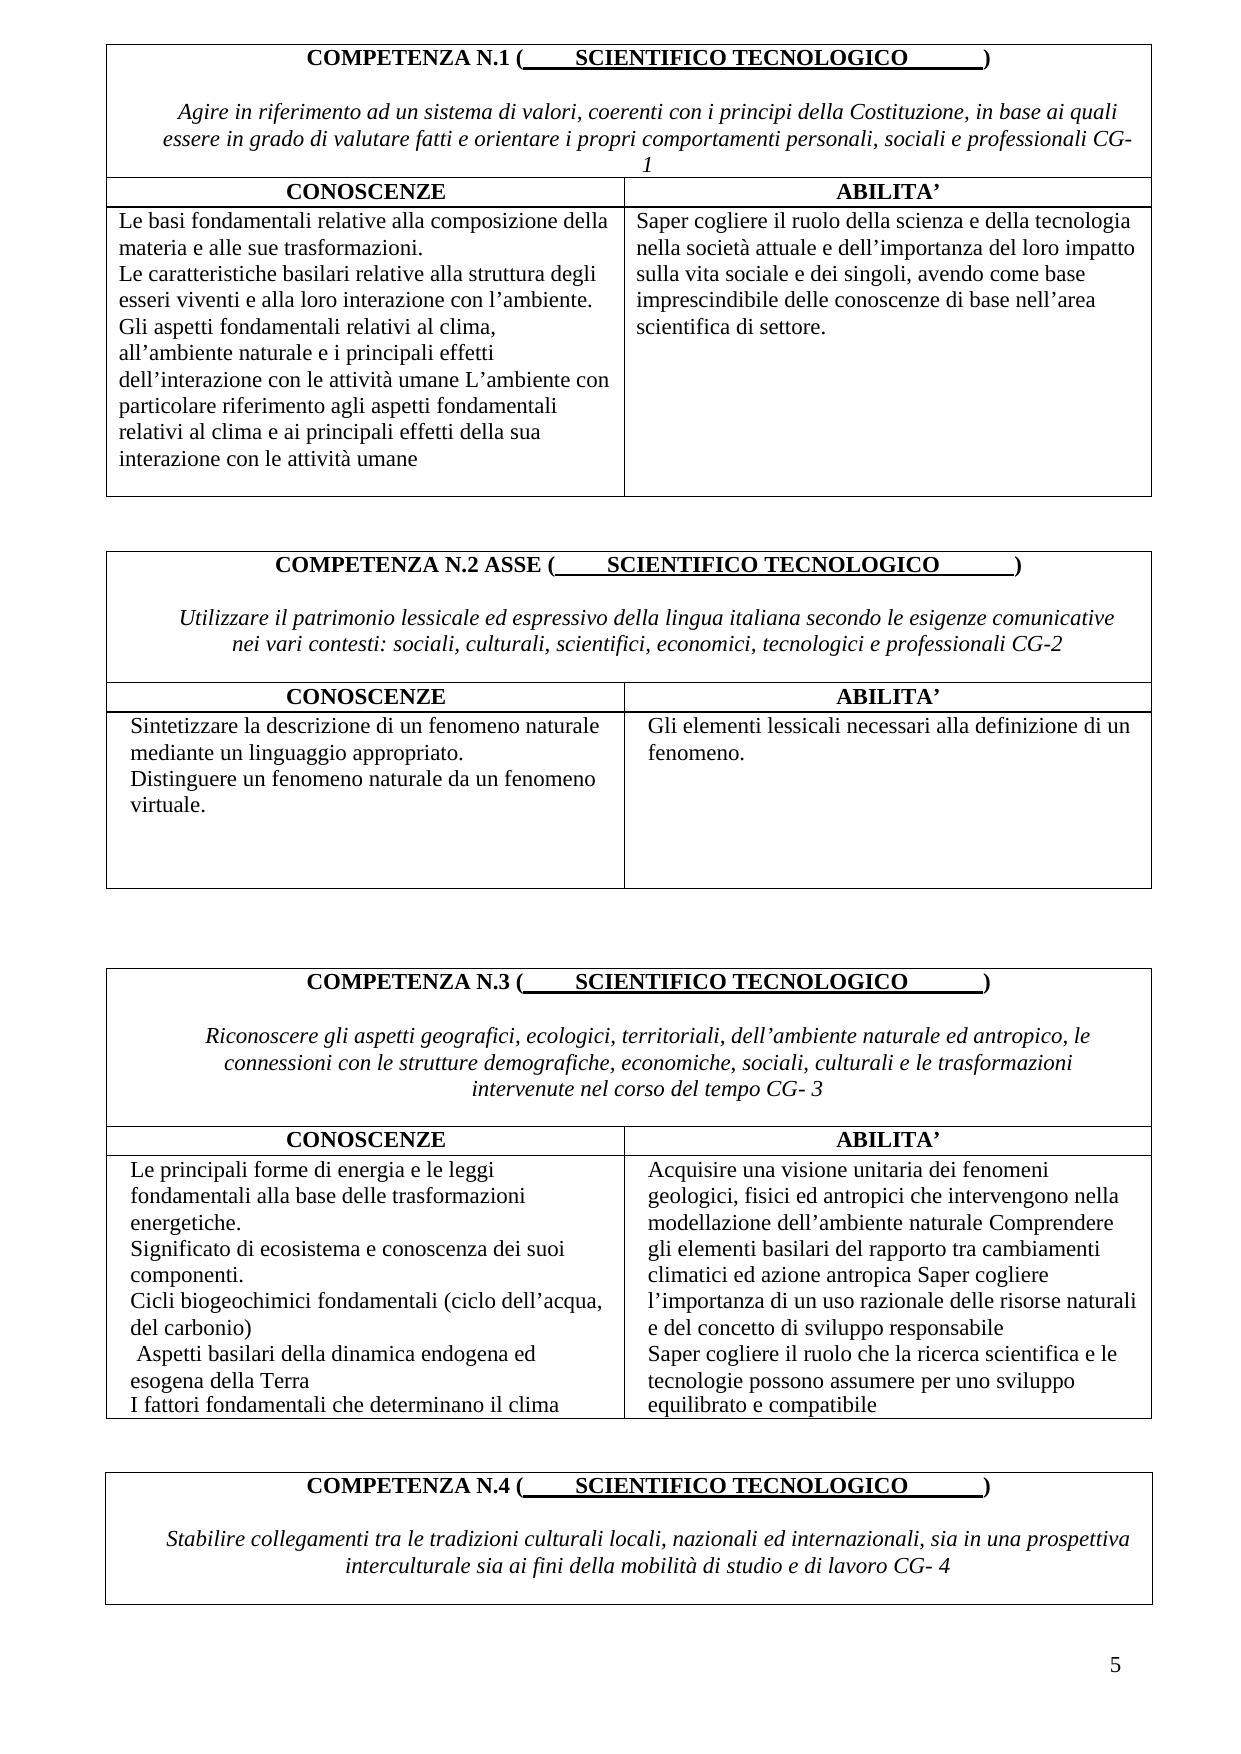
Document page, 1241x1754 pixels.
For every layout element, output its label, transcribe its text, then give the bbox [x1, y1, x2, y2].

table_cell CONOSCENZE [107, 1127, 624, 1155]
table_cell Saper cogliere il ruolo della scienza e della tecnologia nella società attuale e dell’importanza del loro impatto sulla vita sociale e dei singoli, avendo come base imprescindibile delle conoscenze di base nell’area scientifica di settore. [625, 208, 1151, 496]
table_cell ABILITA’ [625, 178, 1151, 206]
table_cell ABILITA’ [625, 1127, 1151, 1155]
table_cell CONOSCENZE [107, 683, 624, 711]
table_cell Le principali forme di energia e le leggi fondamentali alla base delle trasformazioni energetiche. Significato di ecosistema e conoscenza dei suoi componenti. Cicli biogeochimici fondamentali (ciclo dell’acqua, del carbonio) Aspetti basilari della dinamica endogena ed esogena della Terra I fattori fondamentali che determinano il clima [107, 1156, 624, 1418]
table_header COMPETENZA N.4 ( SCIENTIFICO TECNOLOGICO ) Stabilire collegamenti tra le tradizioni culturali locali, nazionali ed internazionali, sia in una prospettiva interculturale sia ai fini della mobilità di studio e di lavoro CG- 4 [106, 1473, 1152, 1604]
table_header COMPETENZA N.1 ( SCIENTIFICO TECNOLOGICO ) Agire in riferimento ad un sistema di valori, coerenti con i principi della Costituzione, in base ai quali essere in grado di valutare fatti e orientare i propri comportamenti personali, sociali e professionali CG-1 [107, 45, 1151, 177]
table_cell ABILITA’ [625, 683, 1151, 711]
table_header COMPETENZA N.2 ASSE ( SCIENTIFICO TECNOLOGICO ) Utilizzare il patrimonio lessicale ed espressivo della lingua italiana secondo le esigenze comunicative nei vari contesti: sociali, culturali, scientifici, economici, tecnologici e professionali CG-2 [107, 552, 1151, 682]
table_cell Sintetizzare la descrizione di un fenomeno naturale mediante un linguaggio appropriato. Distinguere un fenomeno naturale da un fenomeno virtuale. [107, 713, 624, 887]
table_cell Gli elementi lessicali necessari alla definizione di un fenomeno. [625, 713, 1151, 887]
table_cell CONOSCENZE [107, 178, 624, 206]
table_cell Acquisire una visione unitaria dei fenomeni geologici, fisici ed antropici che intervengono nella modellazione dell’ambiente naturale Comprendere gli elementi basilari del rapporto tra cambiamenti climatici ed azione antropica Saper cogliere l’importanza di un uso razionale delle risorse naturali e del concetto di sviluppo responsabile Saper cogliere il ruolo che la ricerca scientifica e le tecnologie possono assumere per uno sviluppo equilibrato e compatibile [625, 1156, 1151, 1418]
table_cell Le basi fondamentali relative alla composizione della materia e alle sue trasformazioni. Le caratteristiche basilari relative alla struttura degli esseri viventi e alla loro interazione con l’ambiente. Gli aspetti fondamentali relativi al clima, all’ambiente naturale e i principali effetti dell’interazione con le attività umane L’ambiente con particolare riferimento agli aspetti fondamentali relativi al clima e ai principali effetti della sua interazione con le attività umane [107, 208, 624, 496]
table_header COMPETENZA N.3 ( SCIENTIFICO TECNOLOGICO ) Riconoscere gli aspetti geografici, ecologici, territoriali, dell’ambiente naturale ed antropico, le connessioni con le strutture demografiche, economiche, sociali, culturali e le trasformazioni intervenute nel corso del tempo CG- 3 [107, 969, 1151, 1126]
